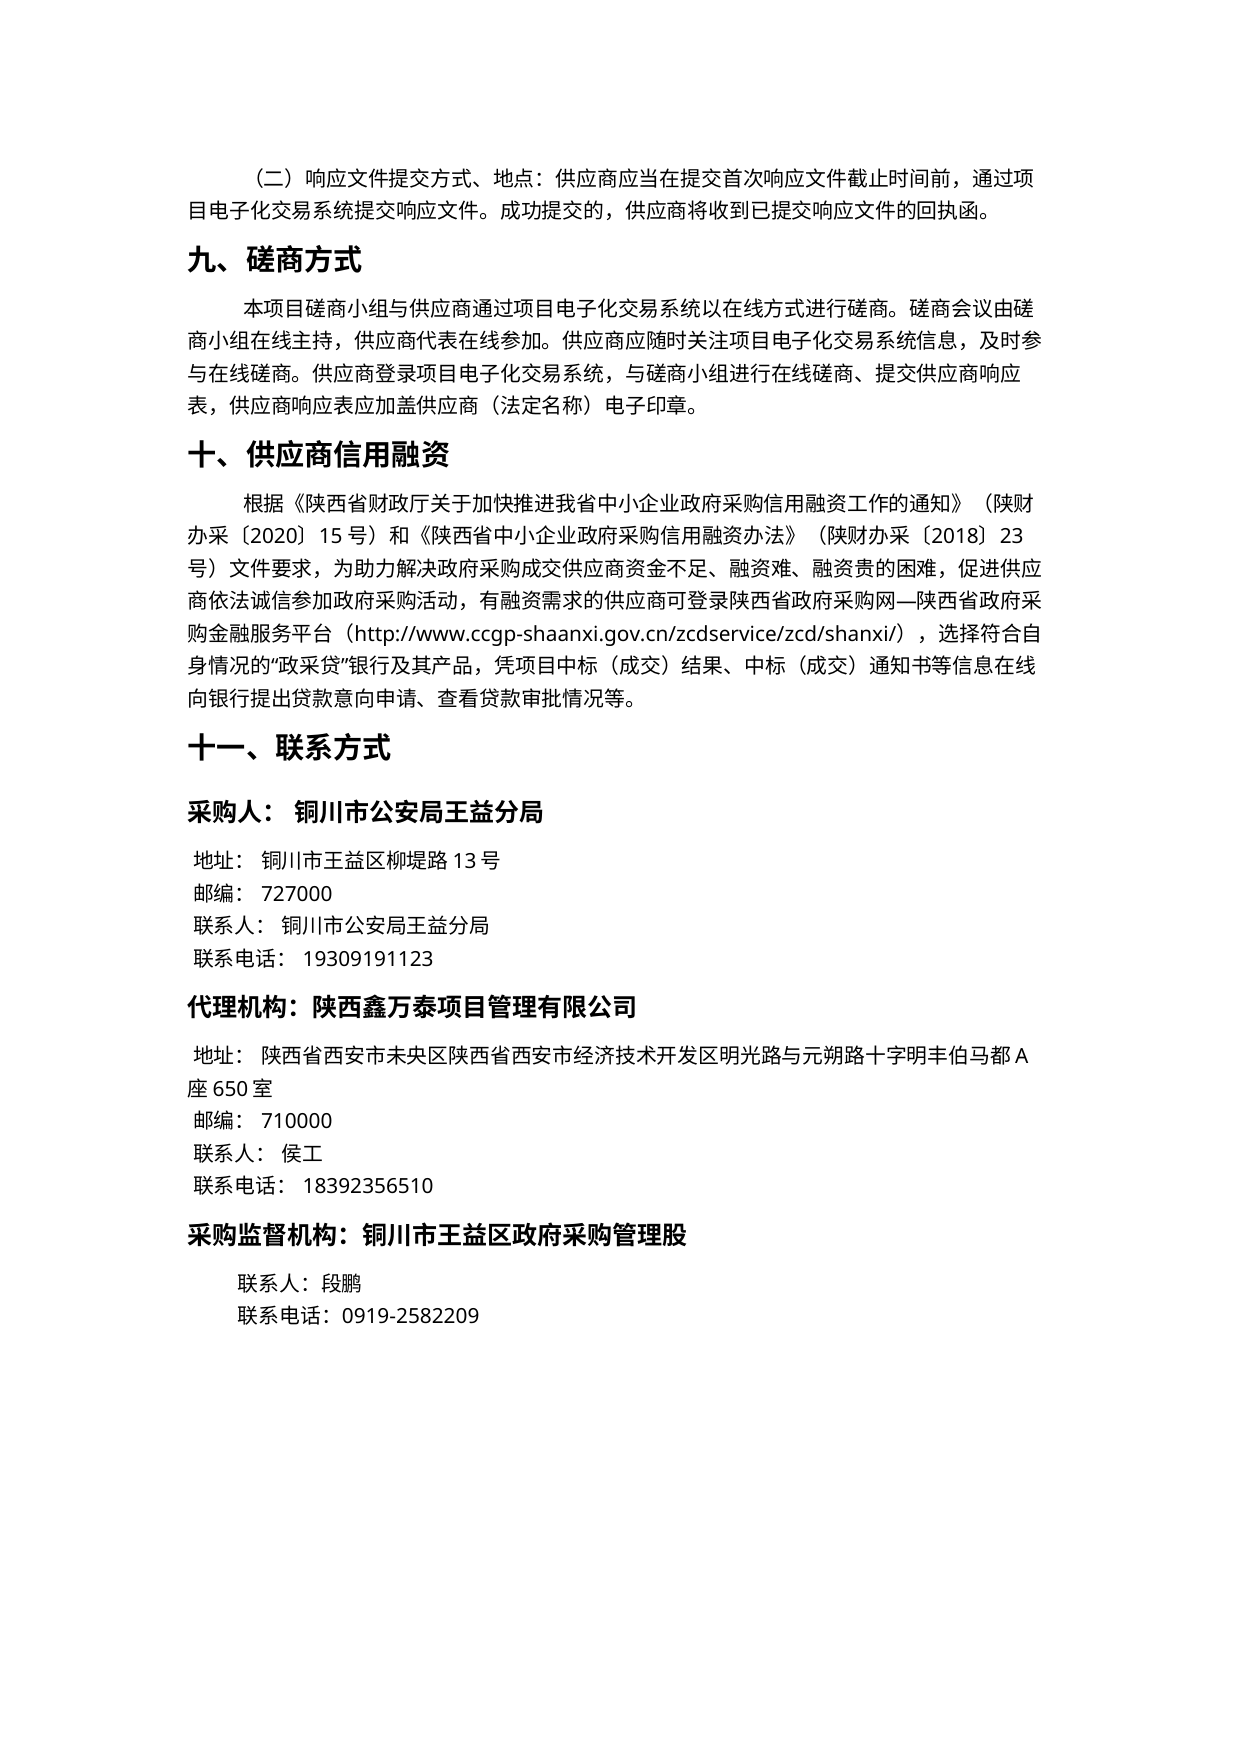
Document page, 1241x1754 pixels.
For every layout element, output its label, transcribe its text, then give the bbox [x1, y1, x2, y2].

text 联系电话： 19309191123 [187, 942, 1053, 974]
text 地址： 陕西省西安市未央区陕西省西安市经济技术开发区明光路与元朔路十字明丰伯马都A座650室 [187, 1039, 1053, 1104]
text 采购人： 铜川市公安局王益分局 [187, 779, 1053, 844]
text 十一、联系方式 [187, 714, 1053, 779]
text 邮编： 727000 [187, 877, 1053, 909]
text 采购监督机构：铜川市王益区政府采购管理股 [187, 1202, 1053, 1267]
text 本项目磋商小组与供应商通过项目电子化交易系统以在线方式进行磋商。磋商会议由磋商小组在线主持，供应商代表在线参加。供应商应随时关注项目电子化交易系统信息，及时参与在线磋商。供应商登录项目电子化交易系统，与磋商小组进行在线磋商、提交供应商响应表，供应商响应表应加盖供应商（法定名称）电子印章。 [187, 292, 1053, 422]
text 邮编： 710000 [187, 1104, 1053, 1137]
text 九、磋商方式 [187, 227, 1053, 292]
text 联系人： 侯工 [187, 1137, 1053, 1169]
text 联系电话： 18392356510 [187, 1169, 1053, 1202]
text 联系人： 铜川市公安局王益分局 [187, 909, 1053, 942]
text 联系电话：0919-2582209 [187, 1299, 1053, 1332]
text （二）响应文件提交方式、地点：供应商应当在提交首次响应文件截止时间前，通过项目电子化交易系统提交响应文件。成功提交的，供应商将收到已提交响应文件的回执函。 [187, 162, 1053, 227]
text 代理机构：陕西鑫万泰项目管理有限公司 [187, 974, 1053, 1039]
text 根据《陕西省财政厅关于加快推进我省中小企业政府采购信用融资工作的通知》（陕财办采〔2020〕15 号）和《陕西省中小企业政府采购信用融资办法》（陕财办采〔2018〕23 号）文件要求，为助力解决政府采购成交供应商资金不足、融资难、融资贵的困难，促进供应商依法诚信参加政府采购活动，有融资需求的供应商可登录陕西省政府采购网—陕西省政府采购金融服务平台（http://www.ccgp-shaanxi.gov.cn/zcdservice/zcd/shanxi/），选择符合自身情况的“政采贷”银行及其产品，凭项目中标（成交）结果、中标（成交）通知书等信息在线向银行提出贷款意向申请、查看贷款审批情况等。 [187, 487, 1053, 714]
text 联系人：段鹏 [187, 1267, 1053, 1299]
text 地址： 铜川市王益区柳堤路13号 [187, 844, 1053, 877]
text 十、供应商信用融资 [187, 422, 1053, 487]
